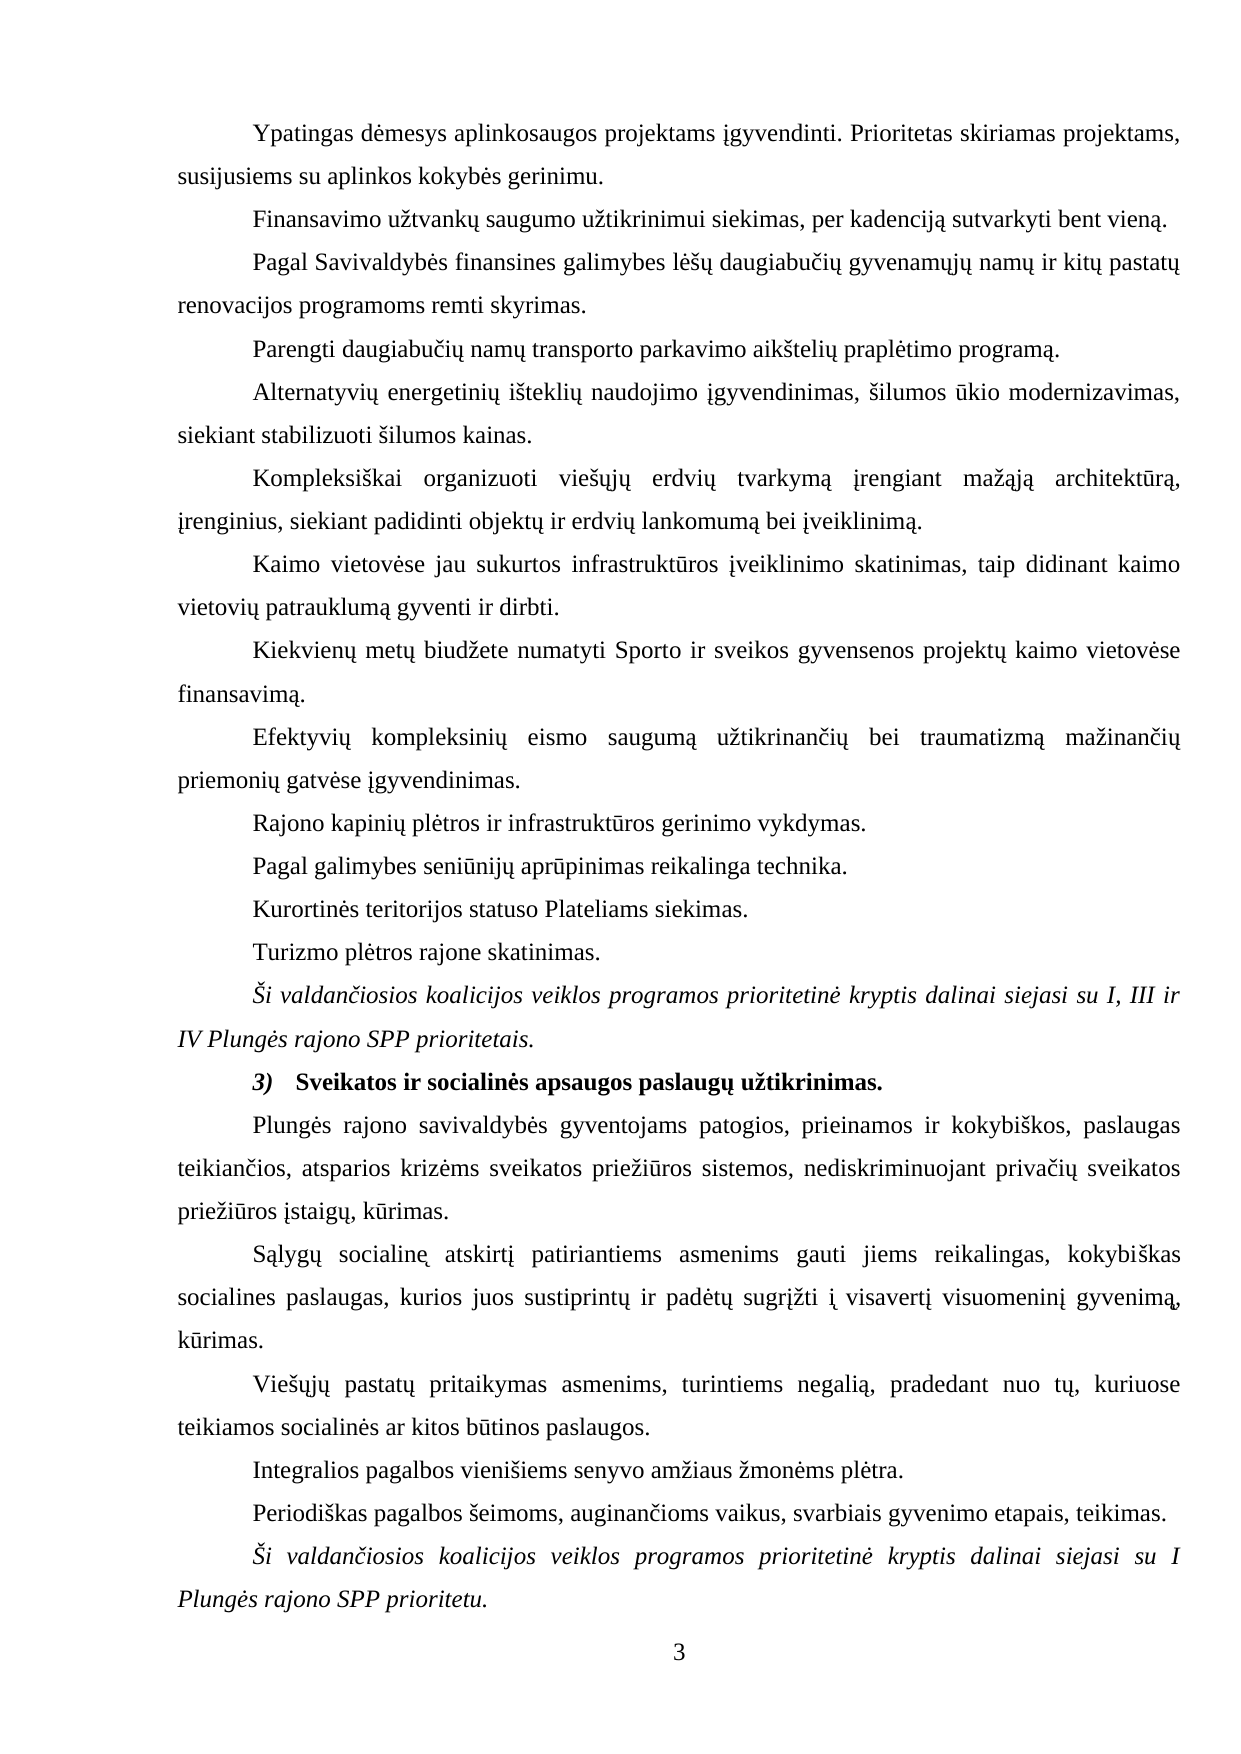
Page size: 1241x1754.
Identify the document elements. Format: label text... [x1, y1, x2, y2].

list Finansavimo užtvankų saugumo užtikrinimui siekimas, per kadenciją sutvarkyti bent vieną. [177, 204, 1181, 233]
list Rajono kapinių plėtros ir infrastruktūros gerinimo vykdymas. [177, 808, 1181, 837]
text Integralios pagalbos vienišiems senyvo amžiaus žmonėms plėtra. [177, 1455, 1181, 1484]
list Pagal Savivaldybės finansines galimybes lėšų daugiabučių gyvenamųjų namų ir kitų pastatų renovacijos programoms remti skyrimas. [177, 247, 1181, 319]
list Parengti daugiabučių namų transporto parkavimo aikštelių praplėtimo programą. [177, 334, 1181, 362]
list Pagal galimybes seniūnijų aprūpinimas reikalinga technika. [177, 851, 1181, 880]
list Turizmo plėtros rajone skatinimas. [177, 937, 1181, 966]
list Ypatingas dėmesys aplinkosaugos projektams įgyvendinti. Prioritetas skiriamas projektams, susijusiems su aplinkos kokybės gerinimu. [177, 118, 1181, 190]
list Alternatyvių energetinių išteklių naudojimo įgyvendinimas, šilumos ūkio modernizavimas, siekiant stabilizuoti šilumos kainas. [177, 377, 1181, 449]
text Plungės rajono savivaldybės gyventojams patogios, prieinamos ir kokybiškos, paslaugas teikiančios, atsparios krizėms sveikatos priežiūros sistemos, nediskriminuojant privačių sveikatos priežiūros įstaigų, kūrimas. [177, 1110, 1181, 1225]
list Kiekvienų metų biudžete numatyti Sporto ir sveikos gyvensenos projektų kaimo vietovėse finansavimą. [177, 636, 1181, 707]
text Viešųjų pastatų pritaikymas asmenims, turintiems negalią, pradedant nuo tų, kuriuose teikiamos socialinės ar kitos būtinos paslaugos. [177, 1369, 1181, 1441]
text Ši valdančiosios koalicijos veiklos programos prioritetinė kryptis dalinai siejasi su I, III ir IV Plungės rajono SPP prioritetais. [177, 981, 1181, 1052]
list Sveikatos ir socialinės apsaugos paslaugų užtikrinimas. [177, 1067, 1181, 1096]
list Kaimo vietovėse jau sukurtos infrastruktūros įveiklinimo skatinimas, taip didinant kaimo vietovių patrauklumą gyventi ir dirbti. [177, 549, 1181, 621]
list Kurortinės teritorijos statuso Plateliams siekimas. [177, 894, 1181, 923]
text Sąlygų socialinę atskirtį patiriantiems asmenims gauti jiems reikalingas, kokybiškas socialines paslaugas, kurios juos sustiprintų ir padėtų sugrįžti į visavertį visuomeninį gyvenimą̨, kūrimas. [177, 1239, 1181, 1354]
text Ši valdančiosios koalicijos veiklos programos prioritetinė kryptis dalinai siejasi su I Plungės rajono SPP prioritetu. [177, 1541, 1181, 1613]
list Efektyvių kompleksinių eismo saugumą užtikrinančių bei traumatizmą mažinančių priemonių gatvėse įgyvendinimas. [177, 722, 1181, 794]
list Kompleksiškai organizuoti viešųjų erdvių tvarkymą įrengiant mažąją architektūrą, įrenginius, siekiant padidinti objektų ir erdvių lankomumą bei įveiklinimą. [177, 463, 1181, 535]
text Periodiškas pagalbos šeimoms, auginančioms vaikus, svarbiais gyvenimo etapais, teikimas. [177, 1498, 1181, 1527]
